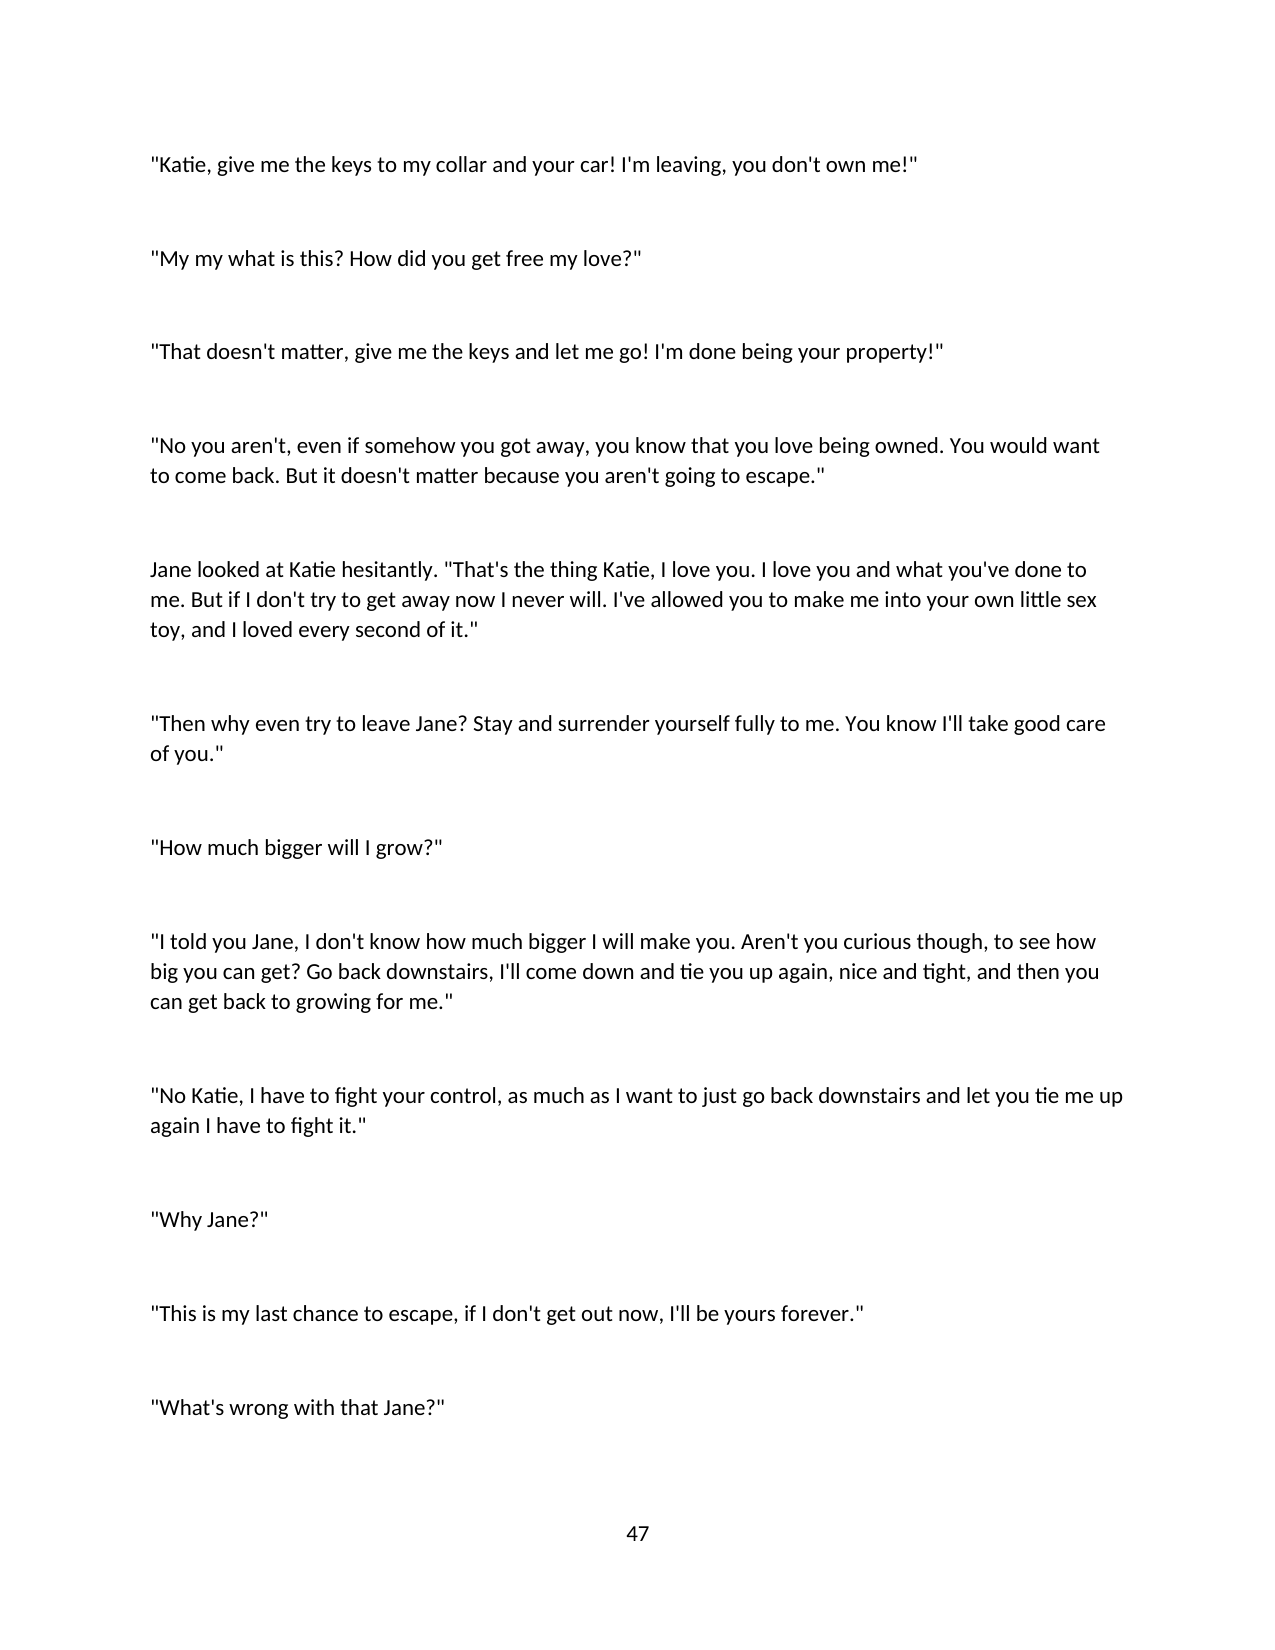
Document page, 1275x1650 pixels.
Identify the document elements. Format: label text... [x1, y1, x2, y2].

text "What's wrong with that Jane?" [150, 1393, 1125, 1421]
text "That doesn't matter, give me the keys and let me go! I'm done being your property!" [150, 337, 1125, 366]
text "I told you Jane, I don't know how much bigger I will make you. Aren't you curious though, to see how big you can get? Go back downstairs, I'll come down and tie you up again, nice and tight, and then you can get back to growing for me." [150, 927, 1125, 1016]
text "Then why even try to leave Jane? Stay and surrender yourself fully to me. You know I'll take good care of you." [150, 709, 1125, 768]
text "My my what is this? How did you get free my love?" [150, 244, 1125, 272]
text "No Katie, I have to fight your control, as much as I want to just go back downstairs and let you tie me up again I have to fight it." [150, 1081, 1125, 1139]
text "This is my last chance to escape, if I don't get out now, I'll be yours forever." [150, 1299, 1125, 1327]
text "Why Jane?" [150, 1205, 1125, 1233]
text "Katie, give me the keys to my collar and your car! I'm leaving, you don't own me!" [150, 150, 1125, 178]
text Jane looked at Katie hesitantly. "That's the thing Katie, I love you. I love you and what you've done to me. But if I don't try to get away now I never will. I've allowed you to make me into your own little sex toy, and I loved every second of it." [150, 555, 1125, 644]
text "How much bigger will I grow?" [150, 833, 1125, 861]
text "No you aren't, even if somehow you got away, you know that you love being owned. You would want to come back. But it doesn't matter because you aren't going to escape." [150, 431, 1125, 489]
